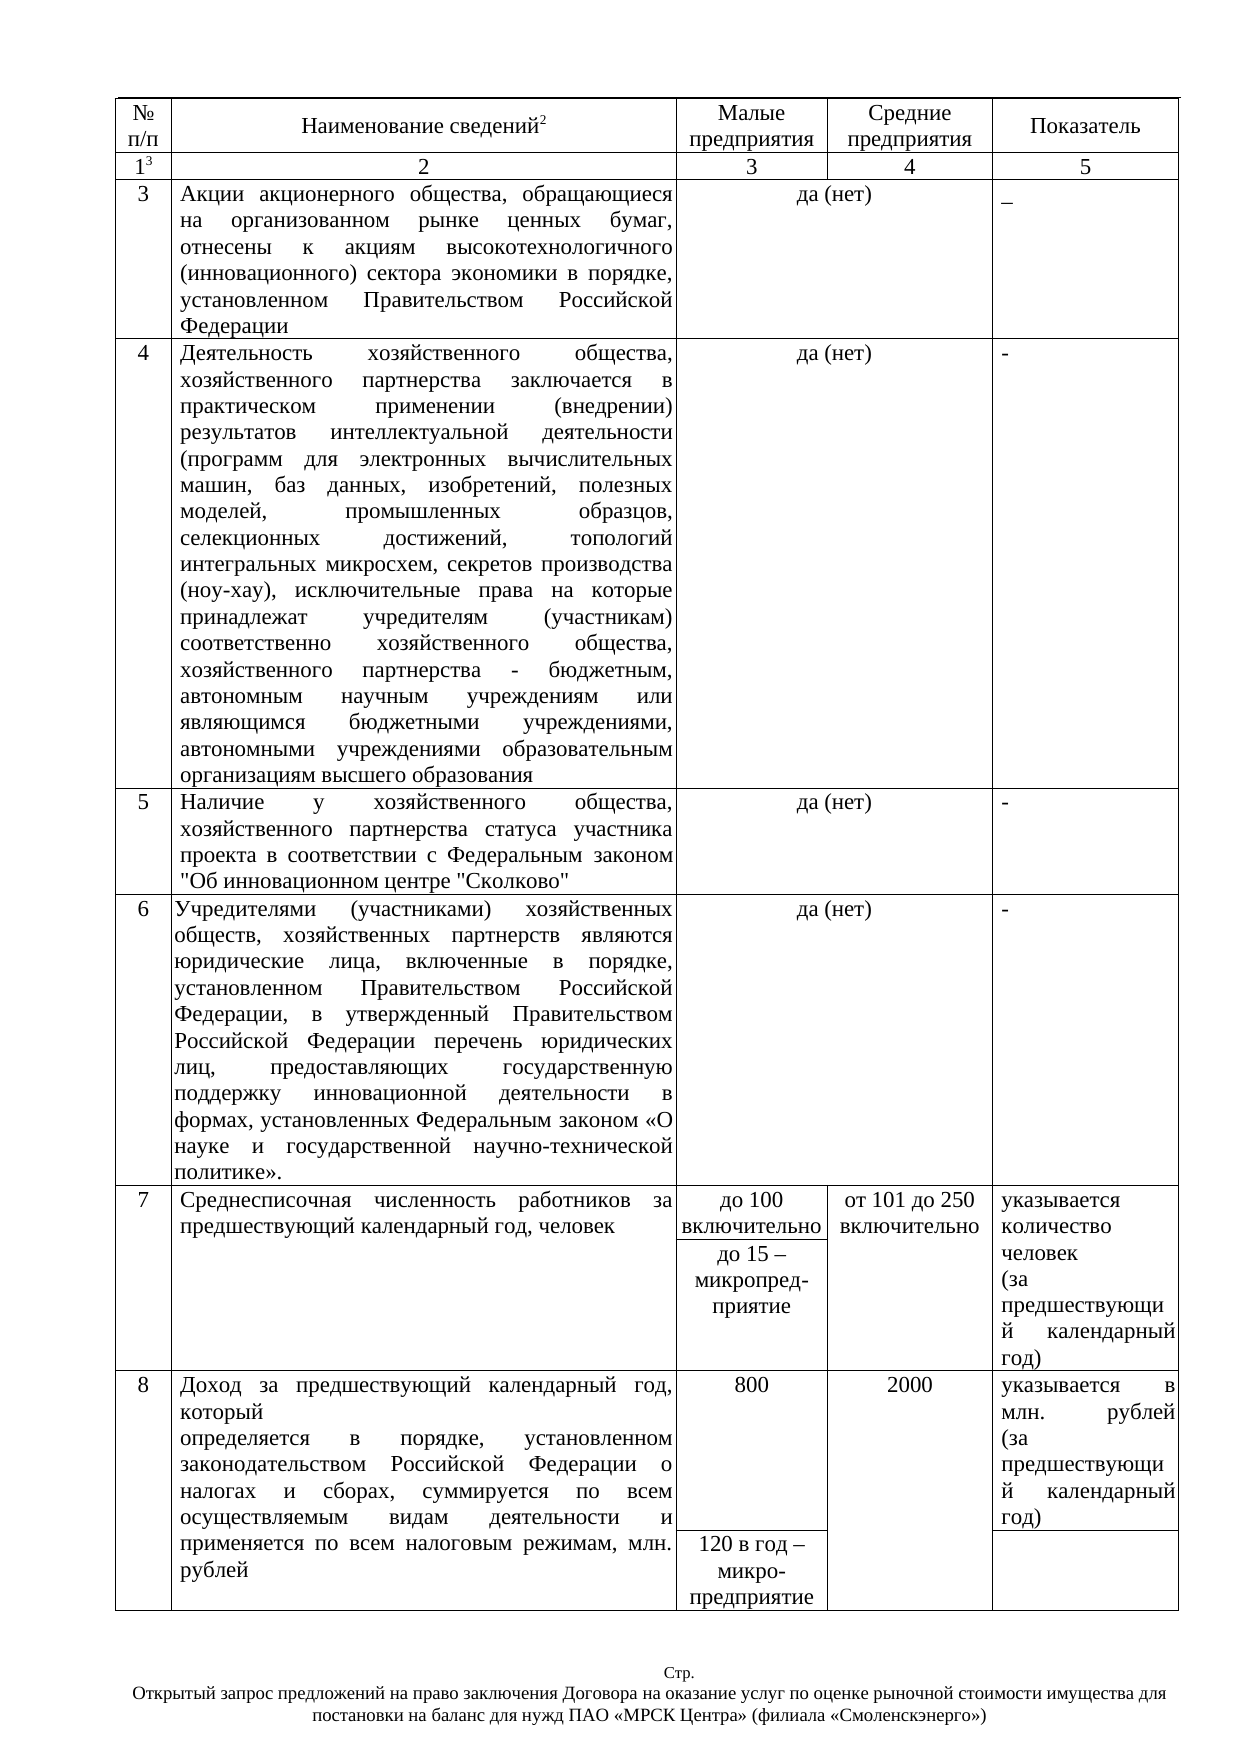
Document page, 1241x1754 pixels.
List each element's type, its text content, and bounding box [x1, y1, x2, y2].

table_header № п/п [116, 99, 171, 152]
table_cell Акции акционерного общества, обращающиеся на организованном рынке ценных бумаг, отнесены к акциям высокотехнологичного (инновационного) сектора экономики в порядке, установленном Правительством Российской Федерации [172, 180, 676, 338]
table_cell Деятельность хозяйственного общества, хозяйственного партнерства заключается в практическом применении (внедрении) результатов интеллектуальной деятельности (программ для электронных вычислительных машин, баз данных, изобретений, полезных моделей, промышленных образцов, селекционных достижений, топологий интегральных микросхем, секретов производства (ноу-хау), исключительные права на которые принадлежат учредителям (участникам) соответственно хозяйственного общества, хозяйственного партнерства - бюджетным, автономным научным учреждениям или являющимся бюджетными учреждениями, автономными учреждениями образовательным организациям высшего образования [172, 339, 676, 787]
table_header Средние предприятия [828, 99, 992, 152]
table_cell 120 в год – микропредприятие [677, 1531, 827, 1609]
table_cell [993, 1531, 1178, 1609]
table_cell от 101 до 250 включительно [828, 1186, 992, 1370]
table_cell 3 [677, 153, 827, 179]
table_header Наименование сведений2 [172, 99, 676, 152]
table_cell Доход за предшествующий календарный год, который определяется в порядке, установленном законодательством Российской Федерации о налогах и сборах, суммируется по всем осуществляемым видам деятельности и применяется по всем налоговым режимам, млн. рублей [172, 1371, 676, 1609]
table_cell да (нет) [677, 895, 992, 1185]
table_cell 4 [116, 339, 171, 787]
table_cell 8 [116, 1371, 171, 1609]
table_cell 5 [116, 789, 171, 894]
table_cell указывается количество человек (за предшествующий календарный год) [993, 1186, 1178, 1370]
table_cell - [993, 895, 1178, 1185]
table_cell _ [993, 180, 1178, 338]
table_cell да (нет) [677, 789, 992, 894]
table_cell до 100 включительно [677, 1186, 827, 1238]
table_cell Наличие у хозяйственного общества, хозяйственного партнерства статуса участника проекта в соответствии с Федеральным законом "Об инновационном центре "Сколково" [172, 789, 676, 894]
table_cell да (нет) [677, 180, 992, 338]
table_cell 2 [172, 153, 676, 179]
table_cell указывается в млн. рублей (за предшествующий календарный год) [993, 1371, 1178, 1529]
table_header Малые предприятия [677, 99, 827, 152]
table_cell 5 [993, 153, 1178, 179]
table_cell да (нет) [677, 339, 992, 787]
table_cell до 15 – микропредприятие [677, 1240, 827, 1370]
table_cell 2000 [828, 1371, 992, 1609]
table_cell 4 [828, 153, 992, 179]
table_cell Среднесписочная численность работников за предшествующий календарный год, человек [172, 1186, 676, 1370]
table_cell 13 [116, 153, 171, 179]
table_cell - [993, 789, 1178, 894]
table_cell 800 [677, 1371, 827, 1529]
table_cell 7 [116, 1186, 171, 1370]
table_cell 6 [116, 895, 171, 1185]
table_cell - [993, 339, 1178, 787]
table_header Показатель [993, 99, 1178, 152]
table_cell Учредителями (участниками) хозяйственных обществ, хозяйственных партнерств являются юридические лица, включенные в порядке, установленном Правительством Российской Федерации, в утвержденный Правительством Российской Федерации перечень юридических лиц, предоставляющих государственную поддержку инновационной деятельности в формах, установленных Федеральным законом «О науке и государственной научно-технической политике». [172, 895, 676, 1185]
table_cell 3 [116, 180, 171, 338]
